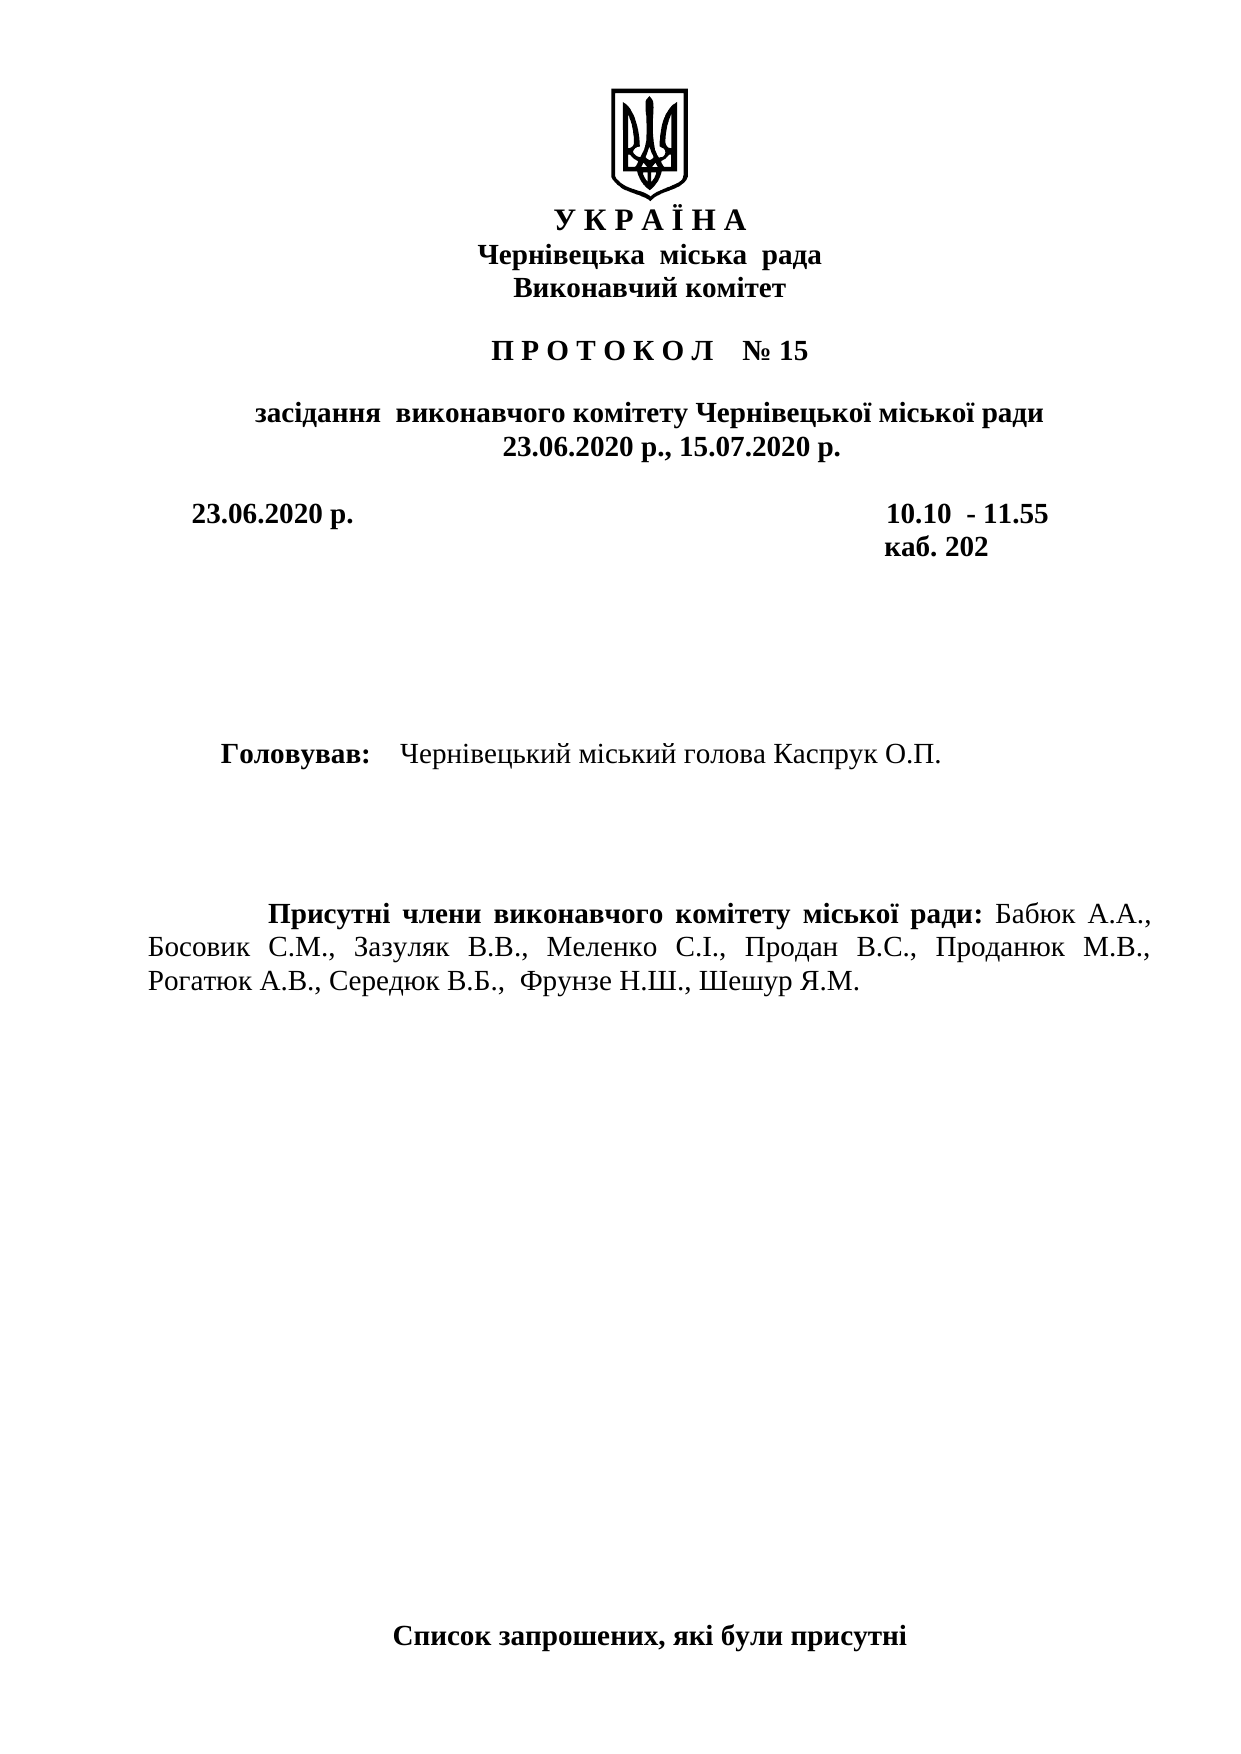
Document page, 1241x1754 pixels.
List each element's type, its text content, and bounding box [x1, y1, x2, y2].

text засідання виконавчого комітету Чернівецької міської ради [148, 395, 1152, 429]
text Чернівецька міська рада [148, 237, 1152, 271]
text Виконавчий комітет [148, 271, 1152, 304]
text Список запрошених, які були присутні [148, 1618, 1152, 1651]
text каб. 202 [148, 529, 1152, 563]
text У К Р А Ї Н А [148, 201, 1152, 237]
text 23.06.2020 р., 15.07.2020 р. [148, 429, 1152, 462]
text П Р О Т О К О Л № 15 [148, 333, 1152, 366]
text Головував: Чернівецький міський голова Каспрук О.П. [148, 736, 1152, 769]
text Присутні члени виконавчого комітету міської ради: Бабюк А.А., Босовик С.М., Зазуляк В.В., Меленко С.І., Продан В.С., Проданюк М.В., Рогатюк А.В., Середюк В.Б., Фрунзе Н.Ш., Шешур Я.М. [148, 896, 1152, 996]
text 23.06.2020 р. 10.10 - 11.55 [148, 496, 1152, 529]
